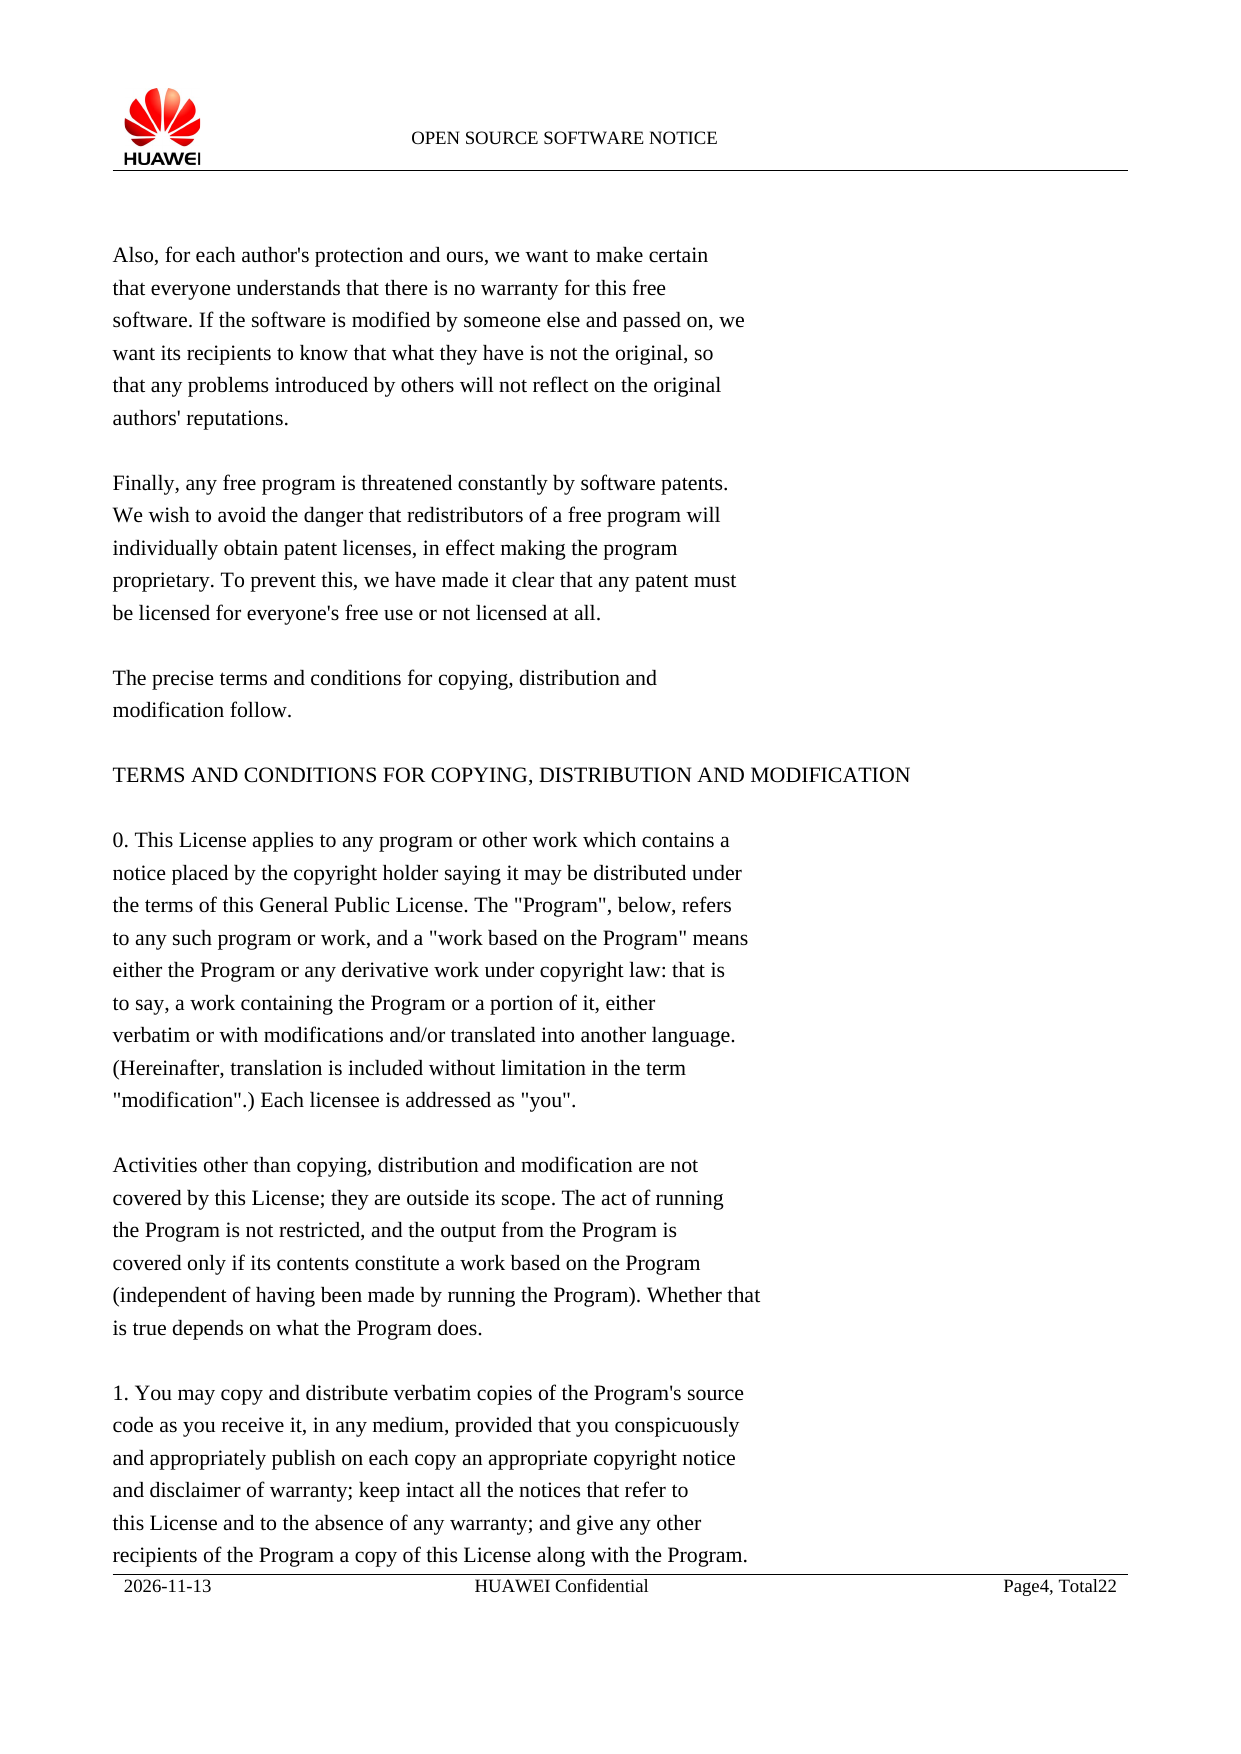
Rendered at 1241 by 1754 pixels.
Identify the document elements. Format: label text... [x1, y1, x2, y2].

text to say, a work containing the Program or a portion of it, either [112, 986, 1128, 1019]
text We wish to avoid the danger that redistributors of a free program will [112, 499, 1128, 531]
text covered by this License; they are outside its scope. The act of running [112, 1181, 1128, 1214]
text that everyone understands that there is no warranty for this free [112, 271, 1128, 304]
text "modification".) Each licensee is addressed as "you". [112, 1084, 1128, 1116]
text (independent of having been made by running the Program). Whether that [112, 1279, 1128, 1311]
text the terms of this General Public License. The "Program", below, refers [112, 889, 1128, 921]
text notice placed by the copyright holder saying it may be distributed under [112, 856, 1128, 889]
text verbatim or with modifications and/or translated into another language. [112, 1019, 1128, 1051]
text either the Program or any derivative work under copyright law: that is [112, 954, 1128, 986]
text Finally, any free program is threatened constantly by software patents. [112, 466, 1128, 499]
text code as you receive it, in any medium, provided that you conspicuously [112, 1409, 1128, 1441]
text this License and to the absence of any warranty; and give any other [112, 1506, 1128, 1539]
text Also, for each author's protection and ours, we want to make certain [112, 239, 1128, 271]
text and disclaimer of warranty; keep intact all the notices that refer to [112, 1474, 1128, 1506]
text want its recipients to know that what they have is not the original, so [112, 336, 1128, 369]
text The precise terms and conditions for copying, distribution and [112, 661, 1128, 694]
text (Hereinafter, translation is included without limitation in the term [112, 1051, 1128, 1084]
text recipients of the Program a copy of this License along with the Program. [112, 1539, 1128, 1571]
text that any problems introduced by others will not reflect on the original [112, 369, 1128, 401]
text the Program is not restricted, and the output from the Program is [112, 1214, 1128, 1246]
text modification follow. [112, 694, 1128, 726]
text authors' reputations. [112, 401, 1128, 434]
text 0. This License applies to any program or other work which contains a [112, 824, 1128, 856]
text individually obtain patent licenses, in effect making the program [112, 531, 1128, 564]
text covered only if its contents constitute a work based on the Program [112, 1246, 1128, 1279]
text and appropriately publish on each copy an appropriate copyright notice [112, 1441, 1128, 1474]
picture [124, 88, 201, 165]
text to any such program or work, and a "work based on the Program" means [112, 921, 1128, 954]
text TERMS AND CONDITIONS FOR COPYING, DISTRIBUTION AND MODIFICATION [112, 759, 1128, 791]
text proprietary. To prevent this, we have made it clear that any patent must [112, 564, 1128, 596]
text 1. You may copy and distribute verbatim copies of the Program's source [112, 1376, 1128, 1409]
text is true depends on what the Program does. [112, 1311, 1128, 1344]
text software. If the software is modified by someone else and passed on, we [112, 304, 1128, 336]
text be licensed for everyone's free use or not licensed at all. [112, 596, 1128, 629]
text Activities other than copying, distribution and modification are not [112, 1149, 1128, 1181]
